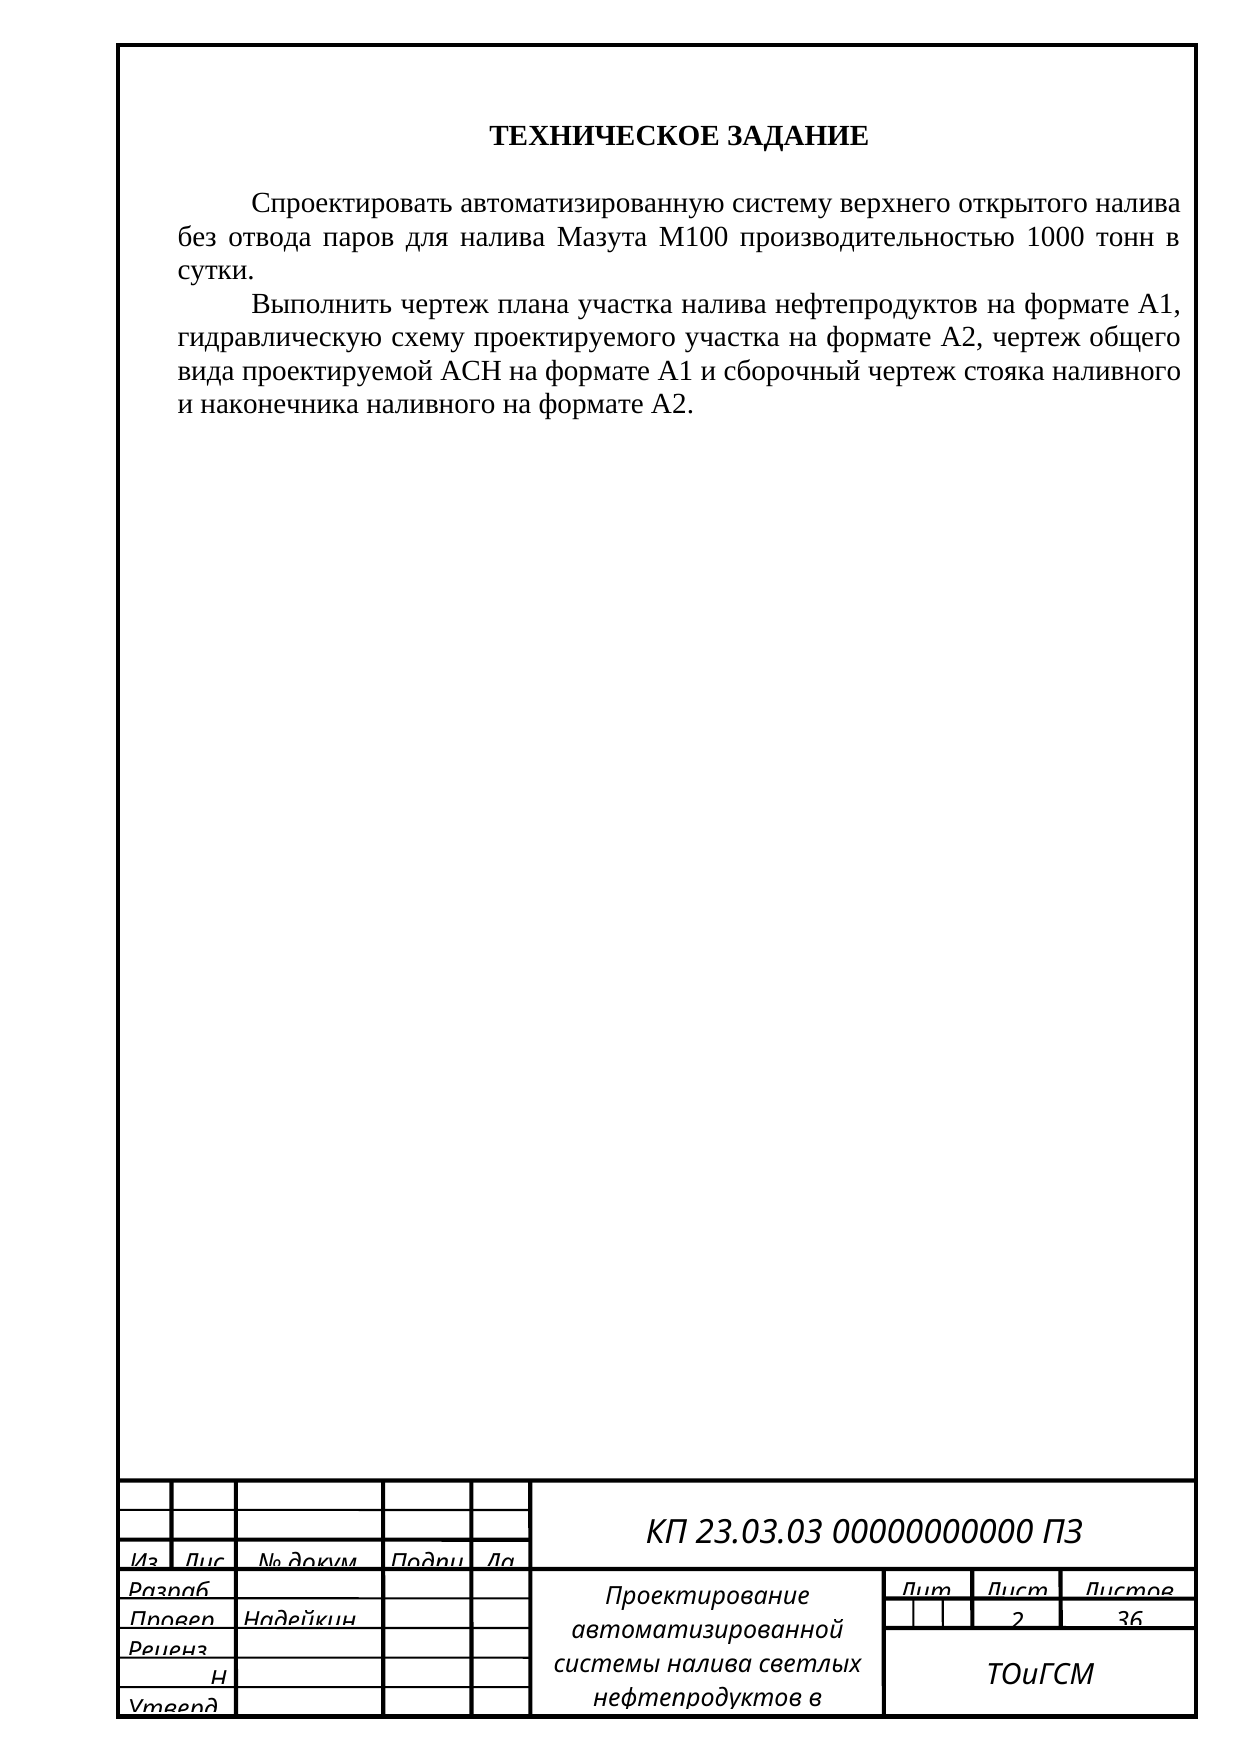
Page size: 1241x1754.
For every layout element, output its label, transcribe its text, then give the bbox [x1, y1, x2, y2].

text Спроектировать автоматизированную систему верхнего открытого налива без отвода паров для налива Мазута М100 производительностью 1000 тонн в сутки. [177, 185, 1181, 286]
title ТЕХНИЧЕСКОЕ ЗАДАНИЕ [177, 118, 1181, 152]
text Выполнить чертеж плана участка налива нефтепродуктов на формате А1, гидравлическую схему проектируемого участка на формате А2, чертеж общего вида проектируемой АСН на формате А1 и сборочный чертеж стояка наливного и наконечника наливного на формате А2. [177, 286, 1181, 420]
